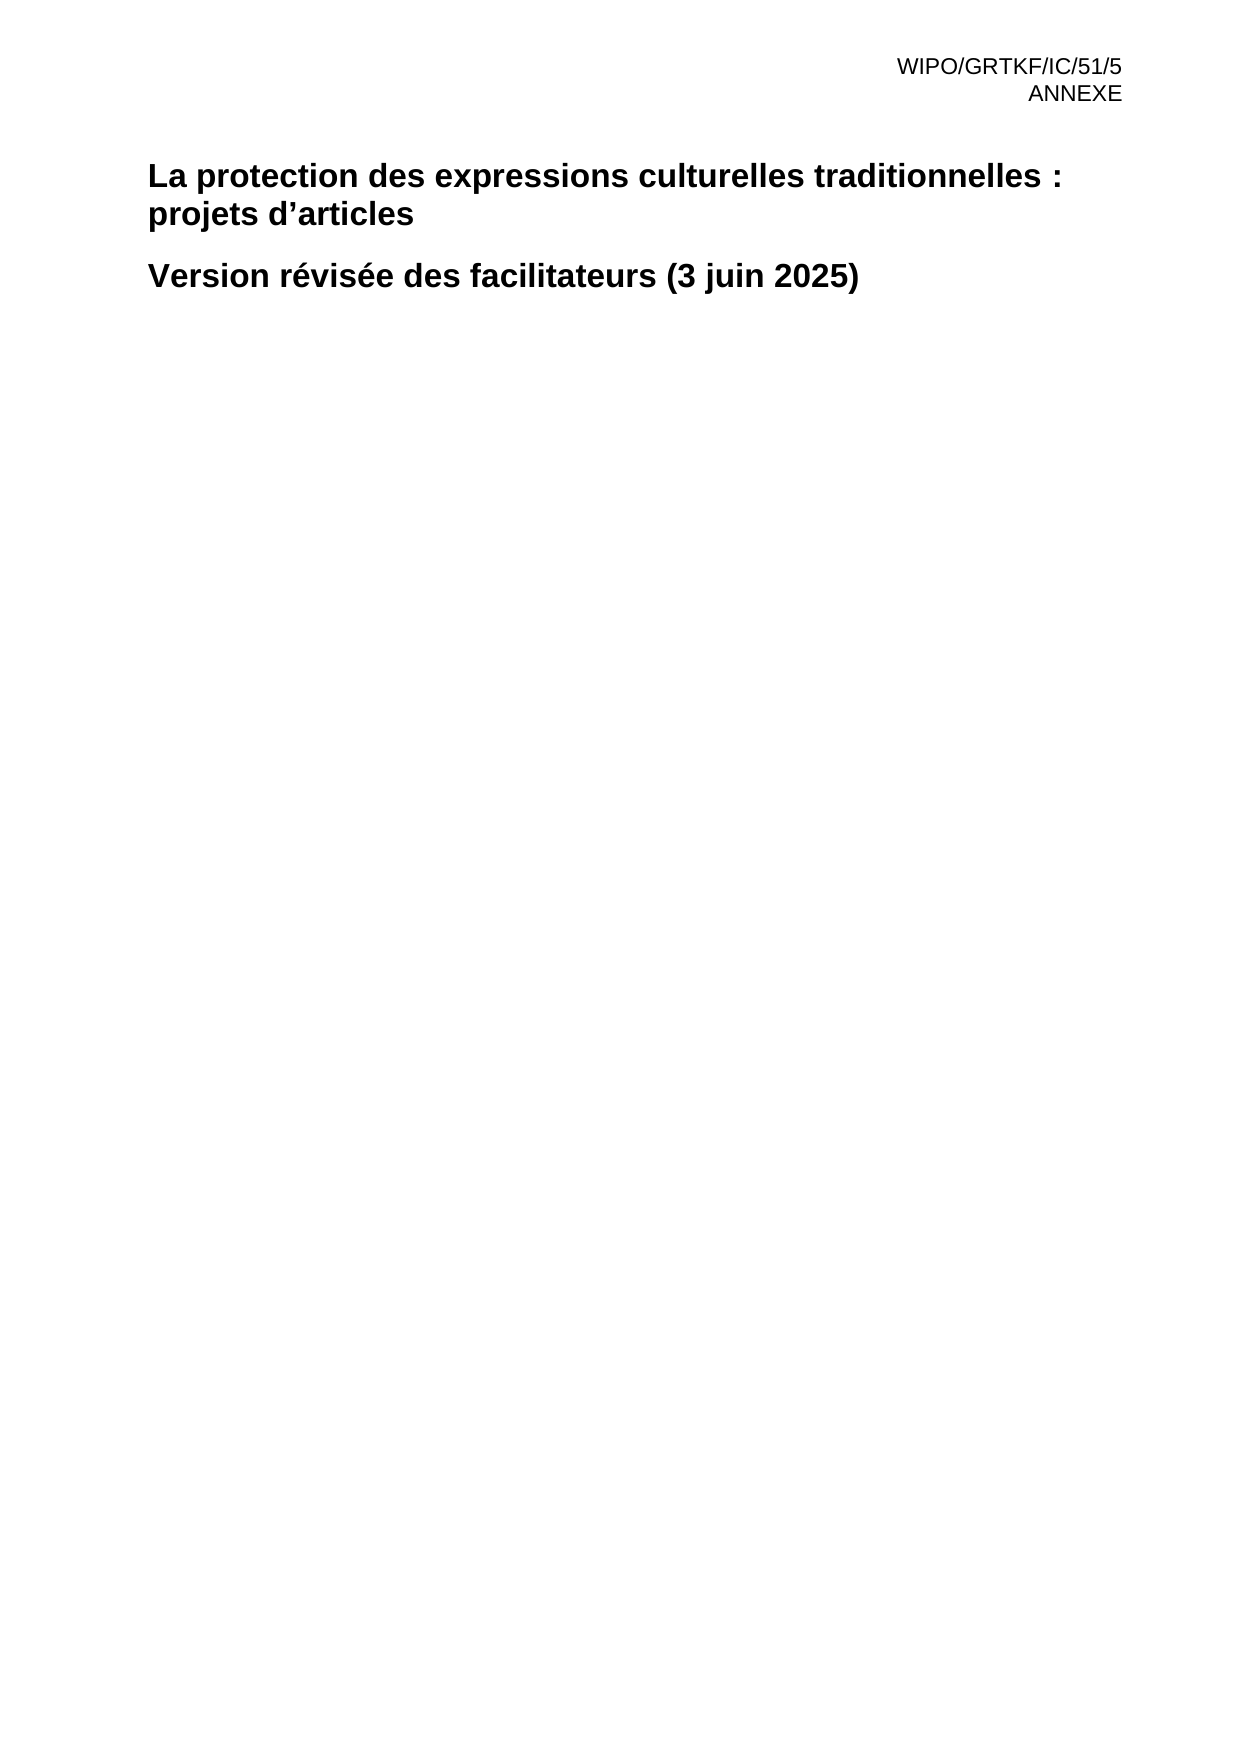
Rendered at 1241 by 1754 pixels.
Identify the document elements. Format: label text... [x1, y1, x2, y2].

text Version révisée des facilitateurs (3 juin 2025) [148, 256, 1122, 294]
text La protection des expressions culturelles traditionnelles : [148, 156, 1122, 194]
text projets d’articles [148, 194, 1122, 233]
